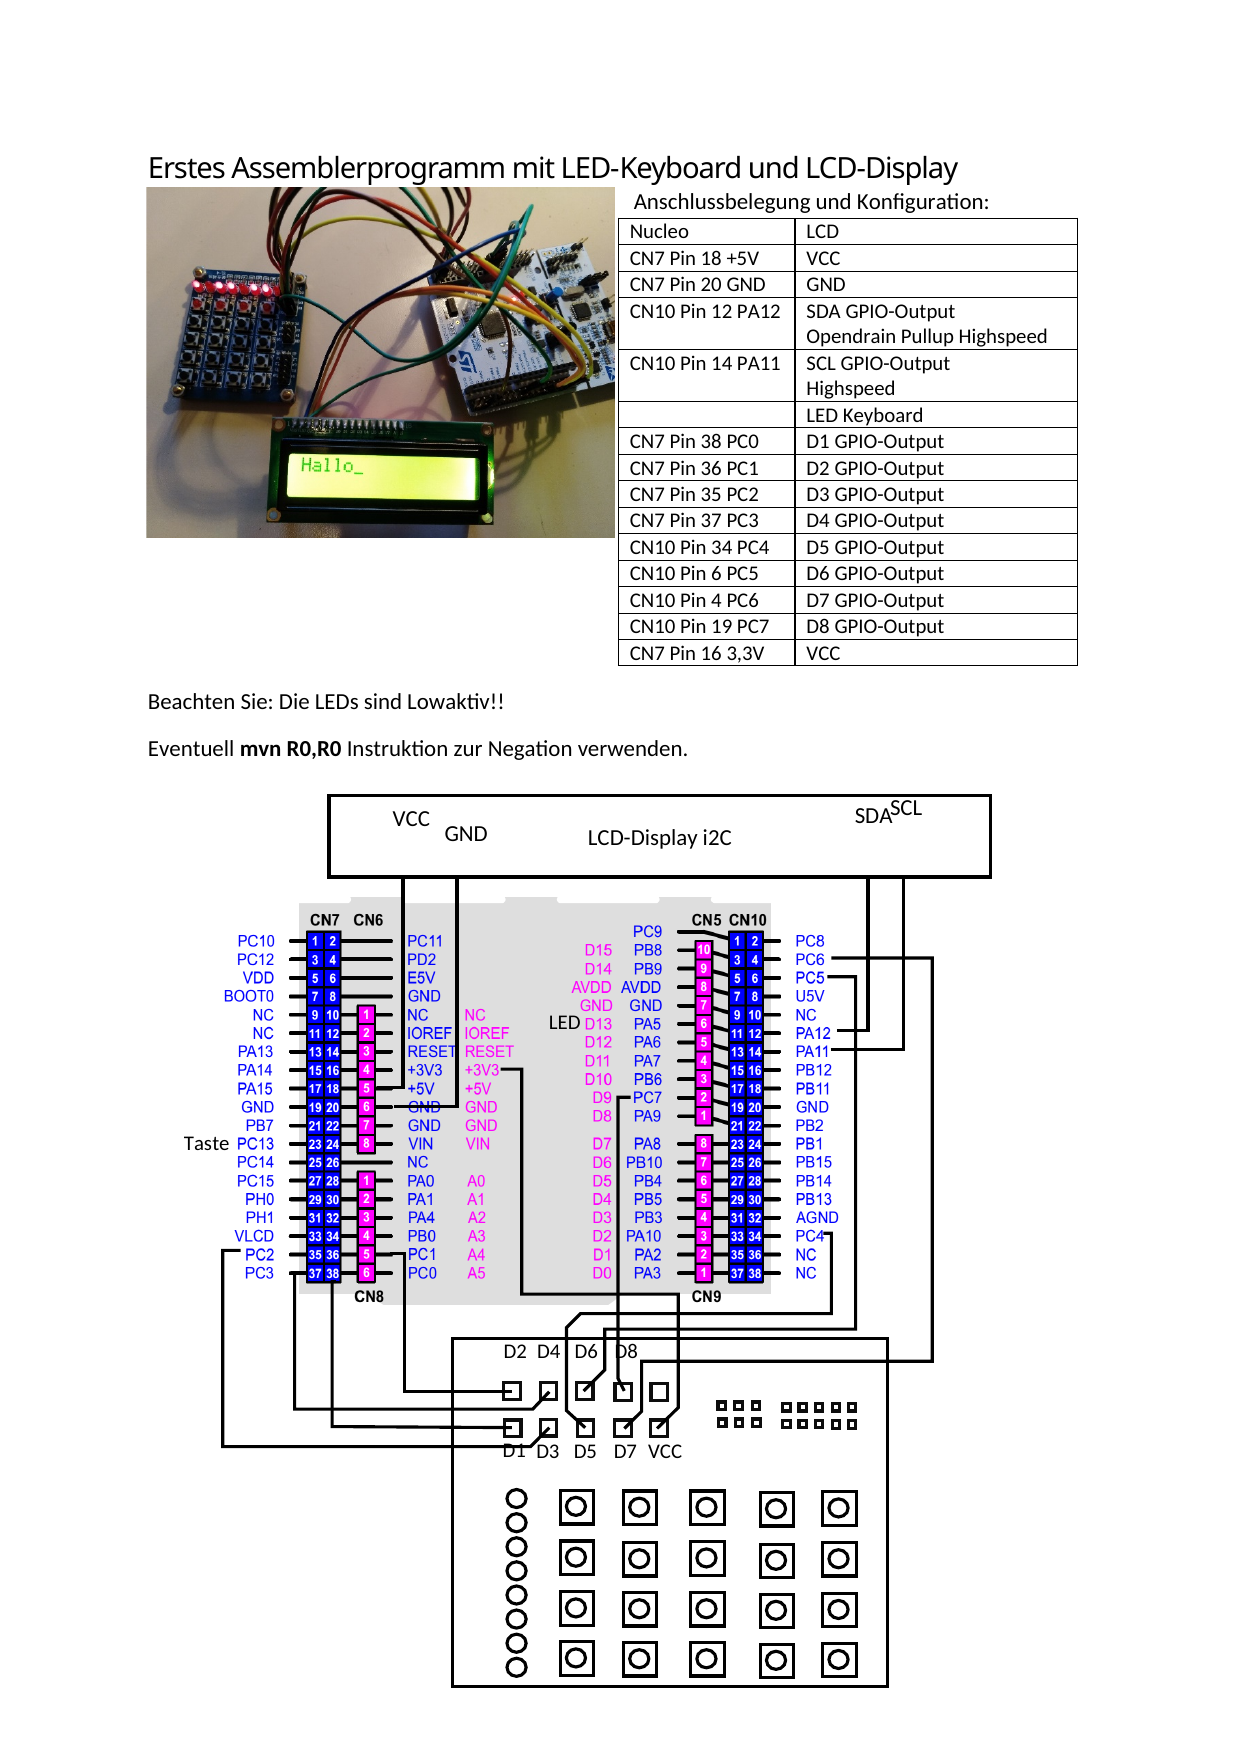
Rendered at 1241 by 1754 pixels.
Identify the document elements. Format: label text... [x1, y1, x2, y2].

table_cell D8 GPIO-Output [796, 614, 1077, 639]
table_cell CN7 Pin 18 +5V [619, 245, 794, 271]
table_cell D4 GPIO-Output [796, 508, 1077, 533]
table_cell GND [796, 272, 1077, 297]
table_cell SCL GPIO-Output Highspeed [796, 350, 1077, 401]
picture [146, 187, 615, 538]
table_cell D5 GPIO-Output [796, 534, 1077, 559]
table_cell CN10 Pin 6 PC5 [619, 561, 794, 586]
table_cell CN7 Pin 20 GND [619, 272, 794, 297]
table_cell CN10 Pin 14 PA11 [619, 350, 794, 401]
table_cell CN7 Pin 35 PC2 [619, 481, 794, 507]
table_cell D2 GPIO-Output [796, 455, 1077, 480]
table_cell D3 GPIO-Output [796, 481, 1077, 507]
table_cell D6 GPIO-Output [796, 561, 1077, 586]
title Erstes Assemblerprogramm mit LED-Keyboard und LCD-Display [148, 148, 1093, 187]
picture [620, 1296, 676, 1305]
table_cell CN7 Pin 16 3,3V [619, 640, 794, 665]
table_cell CN10 Pin 12 PA12 [619, 298, 794, 349]
table_header LCD [796, 219, 1077, 244]
table_cell CN10 Pin 19 PC7 [619, 614, 794, 639]
picture [216, 897, 854, 1305]
table_cell LED Keyboard [796, 402, 1077, 427]
table_cell CN7 Pin 38 PC0 [619, 428, 794, 454]
text Anschlussbelegung und Konfiguration: [615, 187, 1093, 215]
table_cell D7 GPIO-Output [796, 587, 1077, 612]
table_cell VCC [796, 640, 1077, 665]
table_cell VCC [796, 245, 1077, 271]
table_cell CN7 Pin 37 PC3 [619, 508, 794, 533]
text Eventuell mvn R0,R0 Instruktion zur Negation verwenden. [148, 734, 1093, 762]
table_cell CN7 Pin 36 PC1 [619, 455, 794, 480]
table_cell SDA GPIO-Output Opendrain Pullup Highspeed [796, 298, 1077, 349]
table_cell [619, 402, 794, 427]
table_cell CN10 Pin 4 PC6 [619, 587, 794, 612]
table_header Nucleo [619, 219, 794, 244]
table_cell D1 GPIO-Output [796, 428, 1077, 454]
table_cell CN10 Pin 34 PC4 [619, 534, 794, 559]
